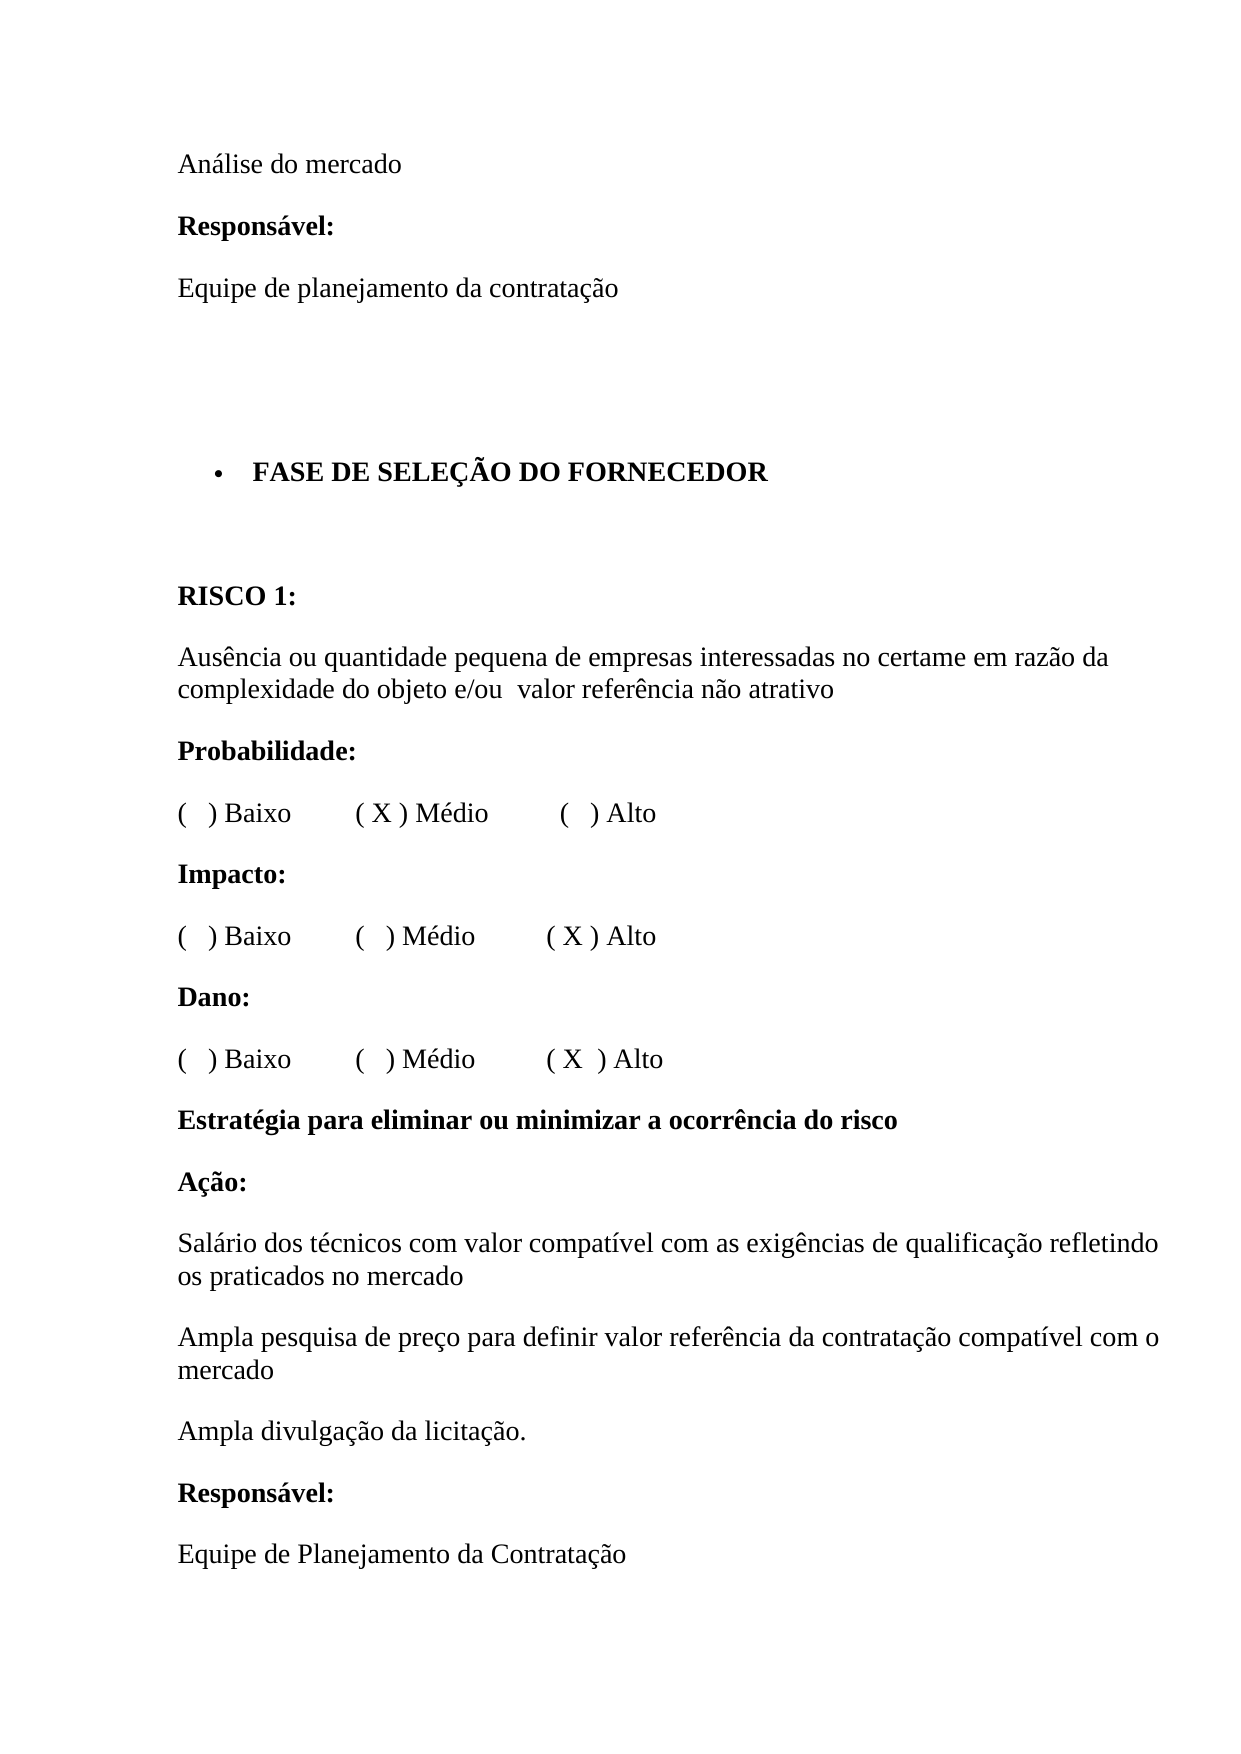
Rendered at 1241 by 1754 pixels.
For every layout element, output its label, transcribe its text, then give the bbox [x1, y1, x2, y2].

text Dano: [177, 980, 1167, 1013]
text Responsável: [177, 1476, 1167, 1508]
text Impacto: [177, 857, 1167, 889]
text Equipe de planejamento da contratação [177, 271, 1167, 303]
text Ausência ou quantidade pequena de empresas interessadas no certame em razão da complexidade do objeto e/ou valor referência não atrativo [177, 640, 1167, 705]
text Ampla divulgação da licitação. [177, 1414, 1167, 1447]
list FASE DE SELEÇÃO DO FORNECEDOR [215, 455, 1167, 488]
text ( ) Baixo ( ) Médio ( X ) Alto [177, 1042, 1167, 1074]
text Ação: [177, 1165, 1167, 1197]
text Equipe de Planejamento da Contratação [177, 1538, 1167, 1570]
text Ampla pesquisa de preço para definir valor referência da contratação compatível com o mercado [177, 1321, 1167, 1385]
text Responsável: [177, 209, 1167, 242]
text Análise do mercado [177, 148, 1167, 180]
text Probabilidade: [177, 734, 1167, 766]
text ( ) Baixo ( ) Médio ( X ) Alto [177, 919, 1167, 951]
text ( ) Baixo ( X ) Médio ( ) Alto [177, 796, 1167, 828]
text Estratégia para eliminar ou minimizar a ocorrência do risco [177, 1103, 1167, 1136]
text RISCO 1: [177, 578, 1167, 611]
text Salário dos técnicos com valor compatível com as exigências de qualificação refletindo os praticados no mercado [177, 1227, 1167, 1291]
